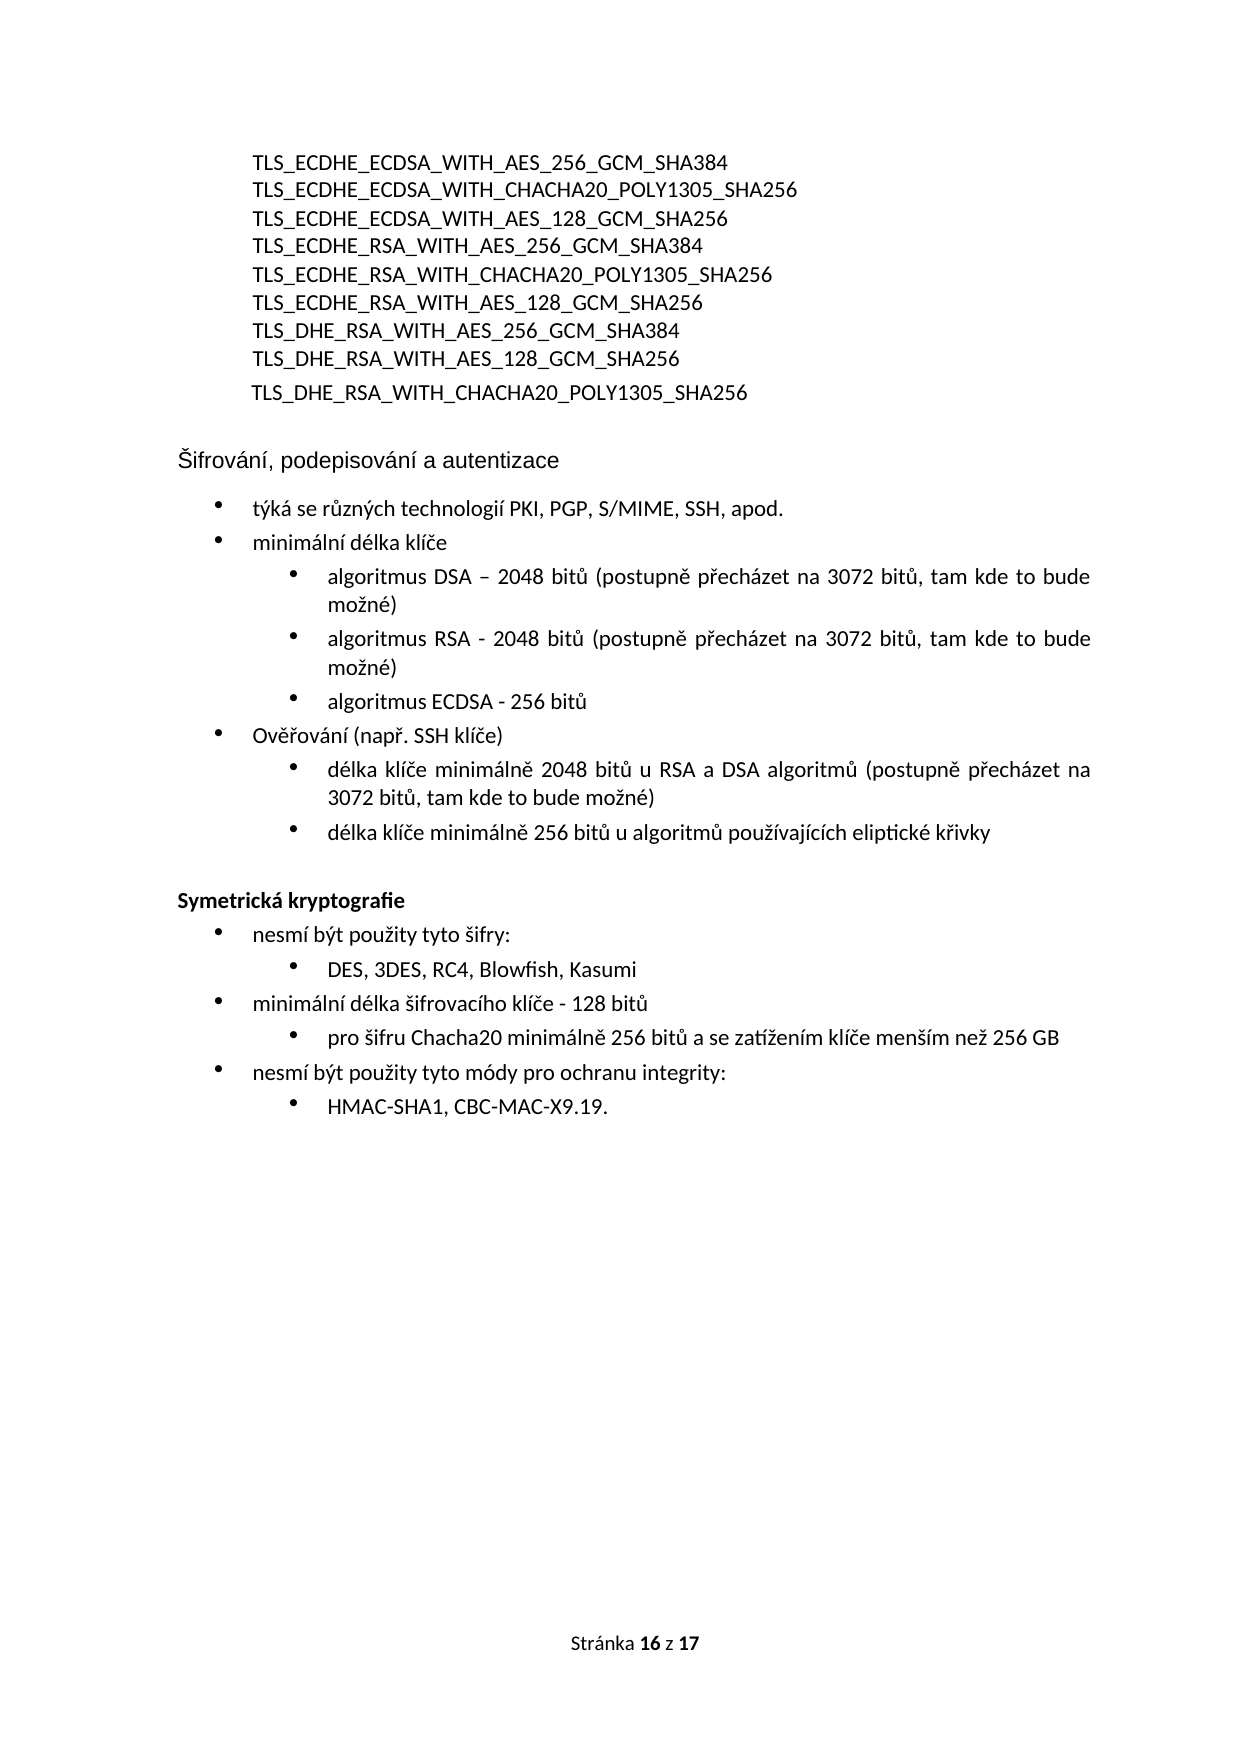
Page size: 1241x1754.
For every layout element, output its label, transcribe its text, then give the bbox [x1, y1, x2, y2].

list algoritmus ECDSA - 256 bitů [290, 687, 1093, 715]
text TLS_DHE_RSA_WITH_CHACHA20_POLY1305_SHA256 [177, 378, 1093, 406]
list TLS_ECDHE_ECDSA_WITH_CHACHA20_POLY1305_SHA256 [252, 176, 1093, 204]
list délka klíče minimálně 2048 bitů u RSA a DSA algoritmů (postupně přecházet na 3072 bitů, tam kde to bude možné) [290, 755, 1093, 811]
list TLS_DHE_RSA_WITH_AES_128_GCM_SHA256 [252, 344, 1093, 372]
list TLS_ECDHE_RSA_WITH_AES_256_GCM_SHA384 [252, 232, 1093, 260]
text Šifrování, podepisování a autentizace [177, 447, 1093, 473]
list algoritmus DSA – 2048 bitů (postupně přecházet na 3072 bitů, tam kde to bude možné) [290, 562, 1093, 618]
list nesmí být použity tyto módy pro ochranu integrity: [215, 1058, 1093, 1086]
list pro šifru Chacha20 minimálně 256 bitů a se zatížením klíče menším než 256 GB [290, 1023, 1093, 1051]
list algoritmus RSA - 2048 bitů (postupně přecházet na 3072 bitů, tam kde to bude možné) [290, 624, 1093, 681]
list minimální délka šifrovacího klíče - 128 bitů [215, 989, 1093, 1017]
list TLS_ECDHE_RSA_WITH_AES_128_GCM_SHA256 [252, 288, 1093, 316]
list minimální délka klíče [215, 528, 1093, 556]
list TLS_ECDHE_RSA_WITH_CHACHA20_POLY1305_SHA256 [252, 260, 1093, 288]
list týká se různých technologií PKI, PGP, S/MIME, SSH, apod. [215, 494, 1093, 522]
text Symetrická kryptografie [177, 886, 1093, 914]
list DES, 3DES, RC4, Blowfish, Kasumi [290, 955, 1093, 983]
list nesmí být použity tyto šifry: [215, 921, 1093, 948]
list TLS_ECDHE_ECDSA_WITH_AES_256_GCM_SHA384 [252, 148, 1093, 176]
list HMAC-SHA1, CBC-MAC-X9.19. [290, 1092, 1093, 1120]
list délka klíče minimálně 256 bitů u algoritmů používajících eliptické křivky [290, 818, 1093, 846]
list TLS_DHE_RSA_WITH_AES_256_GCM_SHA384 [252, 316, 1093, 344]
list TLS_ECDHE_ECDSA_WITH_AES_128_GCM_SHA256 [252, 204, 1093, 232]
list Ověřování (např. SSH klíče) [215, 721, 1093, 749]
